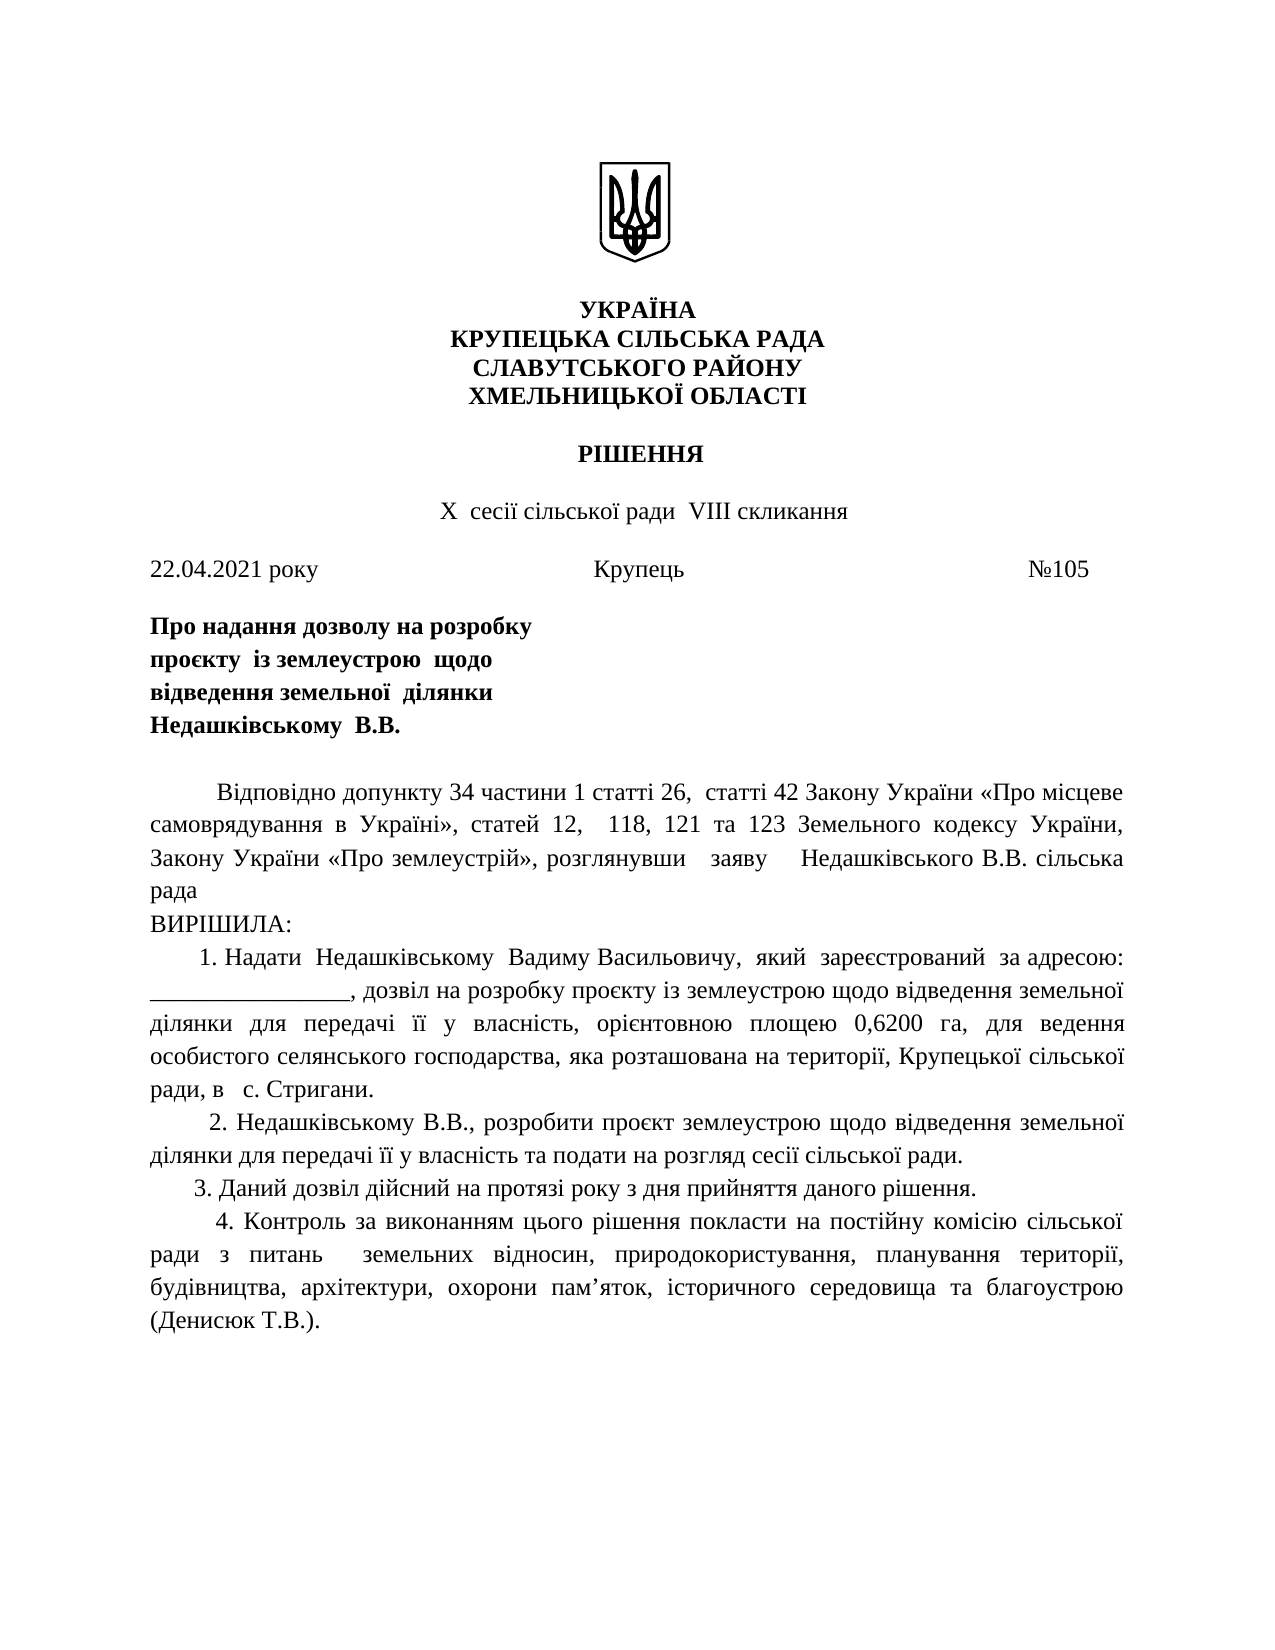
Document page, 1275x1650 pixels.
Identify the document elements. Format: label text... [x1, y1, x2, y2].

text КРУПЕЦЬКА СІЛЬСЬКА РАДА [150, 324, 1125, 353]
text Про надання дозволу на розробку [150, 611, 1125, 640]
text Недашківському В.В. [150, 711, 1125, 739]
text 1. Надати Недашківському Вадиму Васильовичу, який зареєстрований за адресою: ________________, дозвіл на розробку проєкту із землеустрою щодо відведення земельної ділянки для передачі її у власність, орієнтовною площею 0,6200 га, для ведення особистого селянського господарства, яка розташована на території, Крупецької сільської ради, в с. Стригани. [150, 942, 1125, 1102]
text ХМЕЛЬНИЦЬКОЇ ОБЛАСТІ [150, 381, 1125, 410]
text проєкту із землеустрою щодо [150, 644, 1125, 673]
text Х сесії сільської ради VІІІ скликання [150, 496, 1125, 525]
text 2. Недашківському В.В., розробити проєкт землеустрою щодо відведення земельної ділянки для передачі її у власність та подати на розгляд сесії сільської ради. [150, 1107, 1125, 1168]
text Відповідно допункту 34 частини 1 статті 26, статті 42 Закону України «Про місцеве самоврядування в Україні», статей 12, 118, 121 та 123 Земельного кодексу України, Закону України «Про землеустрій», розглянувши заяву Недашківського В.В. сільська рада [150, 777, 1125, 904]
text 3. Даний дозвіл дійсний на протязі року з дня прийняття даного рішення. [150, 1173, 1125, 1202]
text 4. Контроль за виконанням цього рішення покласти на постійну комісію сільської ради з питань земельних відносин, природокористування, планування території, будівництва, архітектури, охорони пам’яток, історичного середовища та благоустрою (Денисюк Т.В.). [150, 1206, 1125, 1334]
text РІШЕННЯ [150, 439, 1125, 468]
text УКРАЇНА [150, 295, 1125, 324]
text СЛАВУТСЬКОГО РАЙОНУ [150, 353, 1125, 381]
text 22.04.2021 року Крупець №105 [150, 554, 1125, 583]
text ВИРІШИЛА: [150, 909, 1125, 937]
text відведення земельної ділянки [150, 677, 1125, 706]
